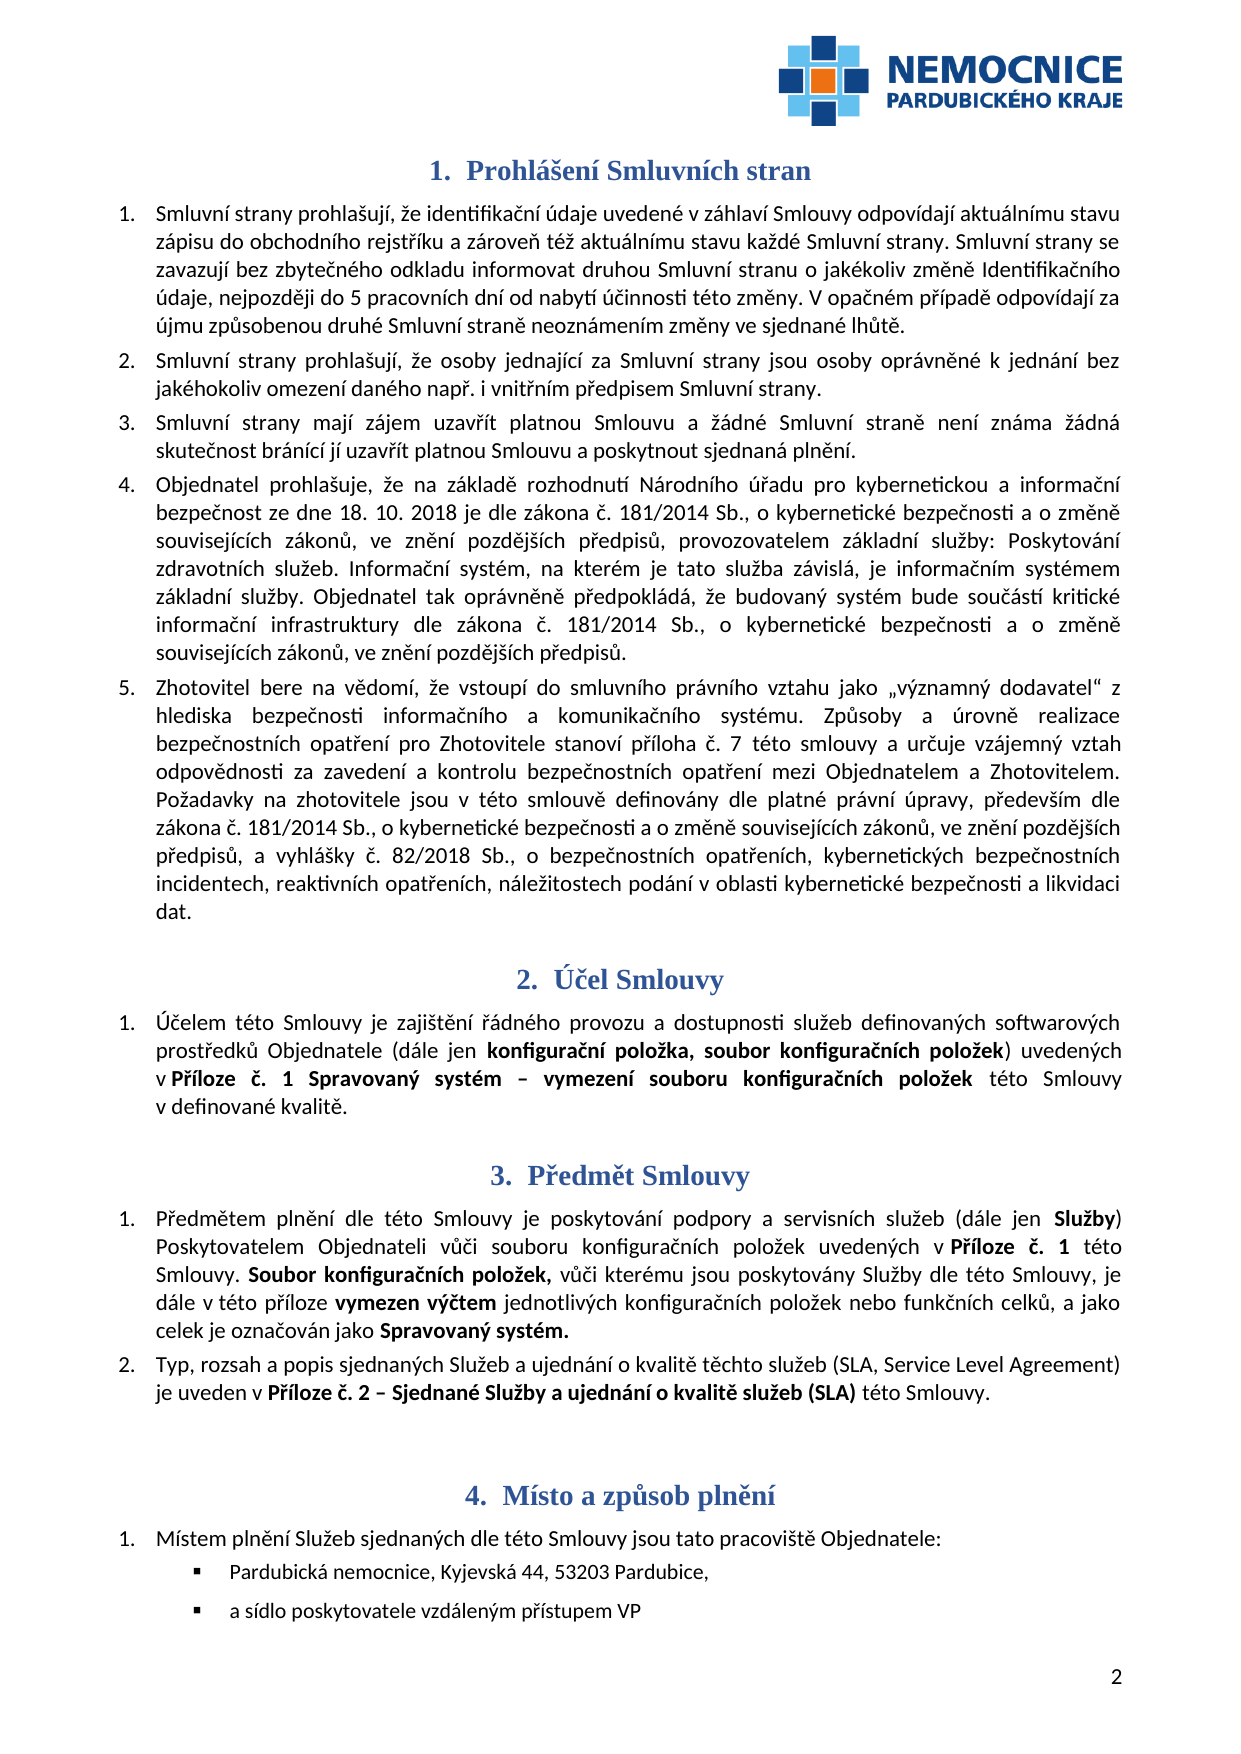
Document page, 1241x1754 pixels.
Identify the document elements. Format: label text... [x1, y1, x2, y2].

list Zhotovitel bere na vědomí, že vstoupí do smluvního právního vztahu jako „významný dodavatel“ z hlediska bezpečnosti informačního a komunikačního systému. Způsoby a úrovně realizace bezpečnostních opatření pro Zhotovitele stanoví příloha č. 7 této smlouvy a určuje vzájemný vztah odpovědnosti za zavedení a kontrolu bezpečnostních opatření mezi Objednatelem a Zhotovitelem. Požadavky na zhotovitele jsou v této smlouvě definovány dle platné právní úpravy, především dle zákona č. 181/2014 Sb., o kybernetické bezpečnosti a o změně souvisejících zákonů, ve znění pozdějších předpisů, a vyhlášky č. 82/2018 Sb., o bezpečnostních opatřeních, kybernetických bezpečnostních incidentech, reaktivních opatřeních, náležitostech podání v oblasti kybernetické bezpečnosti a likvidaci dat. [118, 673, 1122, 925]
subtitle Prohlášení Smluvních stran [118, 153, 1122, 187]
subtitle Místo a způsob plnění [118, 1478, 1122, 1512]
list Smluvní strany prohlašují, že osoby jednající za Smluvní strany jsou osoby oprávněné k jednání bez jakéhokoliv omezení daného např. i vnitřním předpisem Smluvní strany. [118, 346, 1122, 402]
subtitle Účel Smlouvy [118, 962, 1122, 996]
list Typ, rozsah a popis sjednaných Služeb a ujednání o kvalitě těchto služeb (SLA, Service Level Agreement) je uveden v Příloze č. 2 – Sjednané Služby a ujednání o kvalitě služeb (SLA) této Smlouvy. [118, 1350, 1122, 1406]
list Smluvní strany mají zájem uzavřít platnou Smlouvu a žádné Smluvní straně není známa žádná skutečnost bránící jí uzavřít platnou Smlouvu a poskytnout sjednaná plnění. [118, 408, 1122, 464]
picture [777, 34, 1123, 127]
list a sídlo poskytovatele vzdáleným přístupem VP [192, 1598, 1122, 1624]
list Předmětem plnění dle této Smlouvy je poskytování podpory a servisních služeb (dále jen Služby) Poskytovatelem Objednateli vůči souboru konfiguračních položek uvedených v Příloze č. 1 této Smlouvy. Soubor konfiguračních položek, vůči kterému jsou poskytovány Služby dle této Smlouvy, je dále v této příloze vymezen výčtem jednotlivých konfiguračních položek nebo funkčních celků, a jako celek je označován jako Spravovaný systém. [118, 1204, 1122, 1344]
list Pardubická nemocnice, Kyjevská 44, 53203 Pardubice, [192, 1558, 1122, 1585]
list Místem plnění Služeb sjednaných dle této Smlouvy jsou tato pracoviště Objednatele: [118, 1524, 1122, 1552]
subtitle Předmět Smlouvy [118, 1158, 1122, 1192]
list Účelem této Smlouvy je zajištění řádného provozu a dostupnosti služeb definovaných softwarových prostředků Objednatele (dále jen konfigurační položka, soubor konfiguračních položek) uvedených v Příloze č. 1 Spravovaný systém – vymezení souboru konfiguračních položek této Smlouvy v definované kvalitě. [118, 1008, 1122, 1121]
list Objednatel prohlašuje, že na základě rozhodnutí Národního úřadu pro kybernetickou a informační bezpečnost ze dne 18. 10. 2018 je dle zákona č. 181/2014 Sb., o kybernetické bezpečnosti a o změně souvisejících zákonů, ve znění pozdějších předpisů, provozovatelem základní služby: Poskytování zdravotních služeb. Informační systém, na kterém je tato služba závislá, je informačním systémem základní služby. Objednatel tak oprávněně předpokládá, že budovaný systém bude součástí kritické informační infrastruktury dle zákona č. 181/2014 Sb., o kybernetické bezpečnosti a o změně souvisejících zákonů, ve znění pozdějších předpisů. [118, 470, 1122, 666]
list Smluvní strany prohlašují, že identifikační údaje uvedené v záhlaví Smlouvy odpovídají aktuálnímu stavu zápisu do obchodního rejstříku a zároveň též aktuálnímu stavu každé Smluvní strany. Smluvní strany se zavazují bez zbytečného odkladu informovat druhou Smluvní stranu o jakékoliv změně Identifikačního údaje, nejpozději do 5 pracovních dní od nabytí účinnosti této změny. V opačném případě odpovídají za újmu způsobenou druhé Smluvní straně neoznámením změny ve sjednané lhůtě. [118, 199, 1122, 339]
